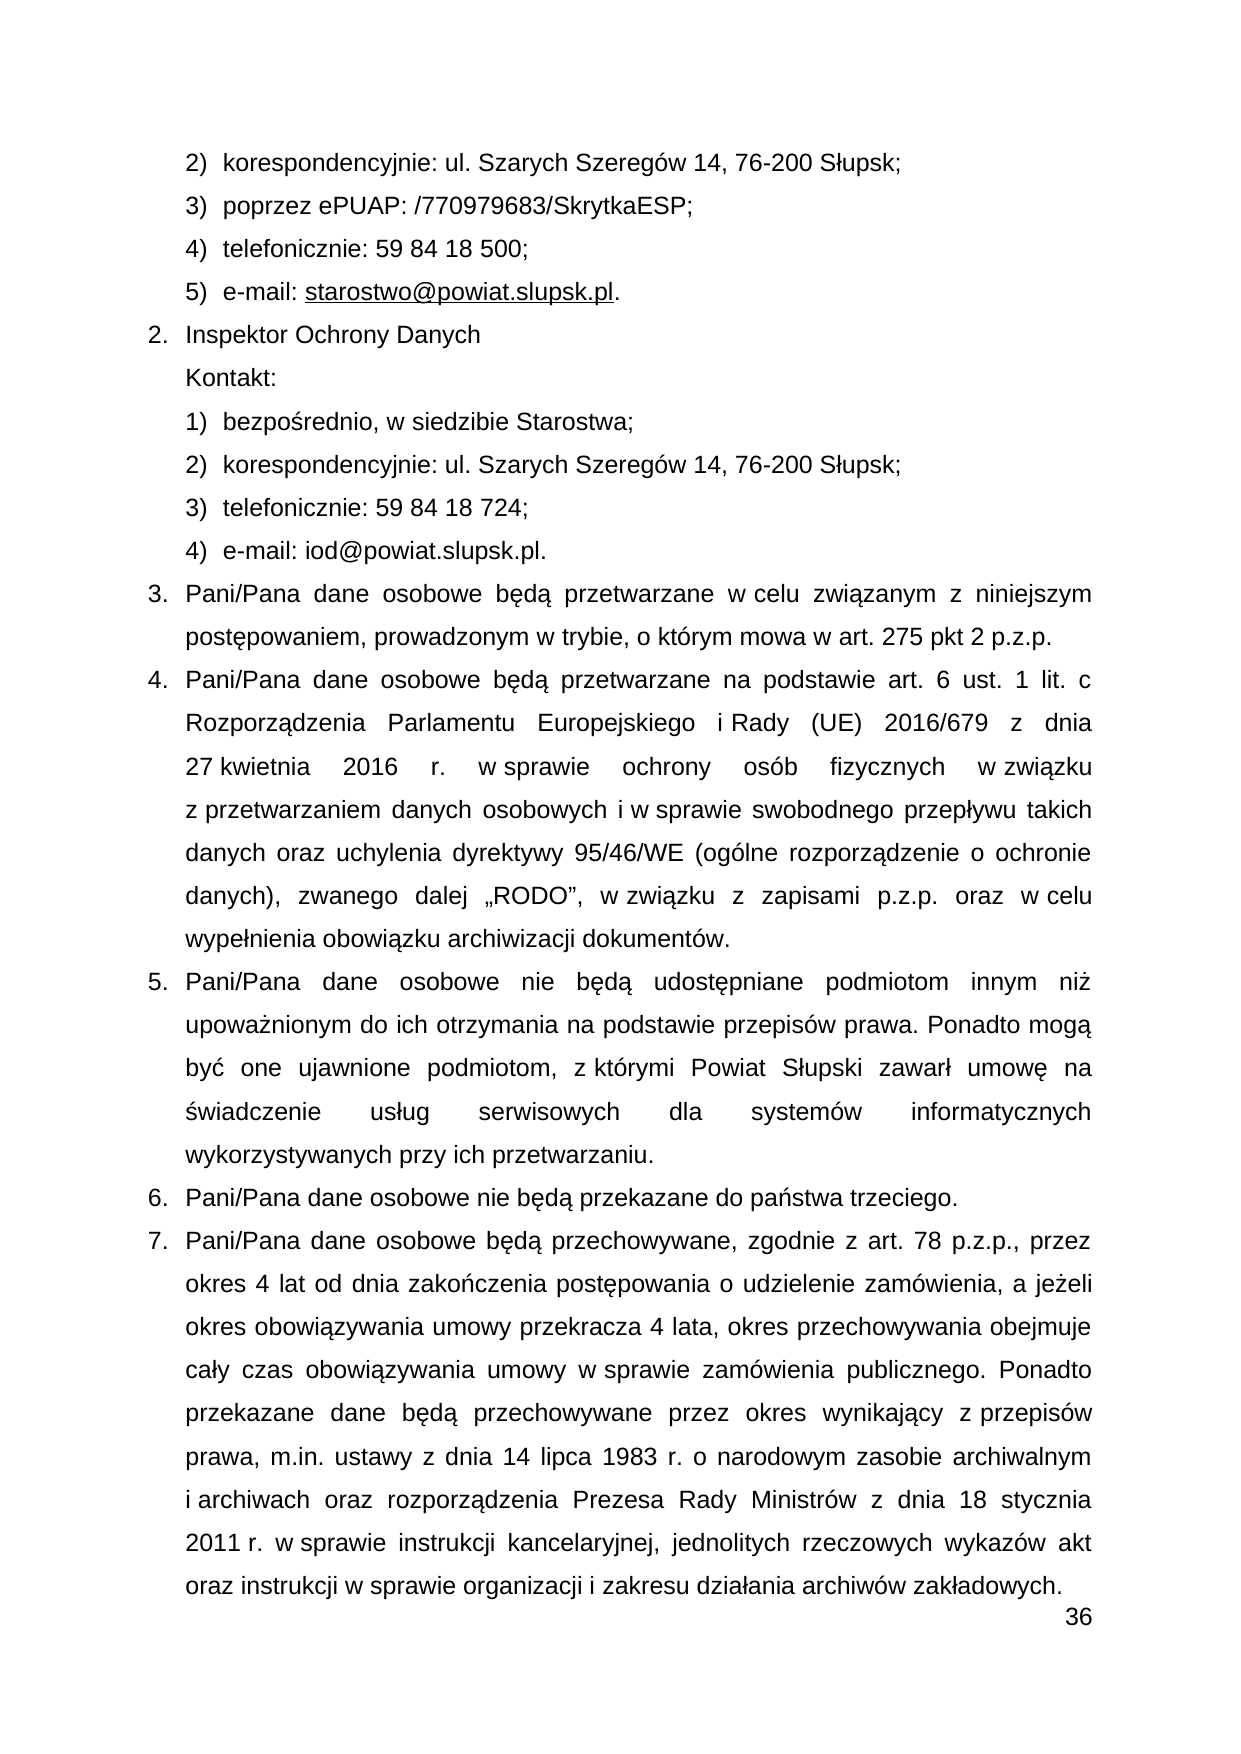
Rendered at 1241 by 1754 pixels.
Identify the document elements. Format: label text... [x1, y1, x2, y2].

text Kontakt: [185, 363, 1092, 392]
list poprzez ePUAP: /770979683/SkrytkaESP; [185, 191, 1092, 219]
list Pani/Pana dane osobowe będą przetwarzane na podstawie art. 6 ust. 1 lit. c Rozporządzenia Parlamentu Europejskiego i Rady (UE) 2016/679 z dnia 27 kwietnia 2016 r. w sprawie ochrony osób fizycznych w związku z przetwarzaniem danych osobowych i w sprawie swobodnego przepływu takich danych oraz uchylenia dyrektywy 95/46/WE (ogólne rozporządzenie o ochronie danych), zwanego dalej „RODO”, w związku z zapisami p.z.p. oraz w celu wypełnienia obowiązku archiwizacji dokumentów. [148, 665, 1092, 953]
list korespondencyjnie: ul. Szarych Szeregów 14, 76-200 Słupsk; [185, 148, 1092, 176]
list Inspektor Ochrony Danych [148, 320, 1092, 349]
list bezpośrednio, w siedzibie Starostwa; [185, 406, 1092, 435]
list Pani/Pana dane osobowe nie będą przekazane do państwa trzeciego. [148, 1183, 1092, 1211]
list telefonicznie: 59 84 18 500; [185, 234, 1092, 263]
list Pani/Pana dane osobowe będą przechowywane, zgodnie z art. 78 p.z.p., przez okres 4 lat od dnia zakończenia postępowania o udzielenie zamówienia, a jeżeli okres obowiązywania umowy przekracza 4 lata, okres przechowywania obejmuje cały czas obowiązywania umowy w sprawie zamówienia publicznego. Ponadto przekazane dane będą przechowywane przez okres wynikający z przepisów prawa, m.in. ustawy z dnia 14 lipca 1983 r. o narodowym zasobie archiwalnym i archiwach oraz rozporządzenia Prezesa Rady Ministrów z dnia 18 stycznia 2011 r. w sprawie instrukcji kancelaryjnej, jednolitych rzeczowych wykazów akt oraz instrukcji w sprawie organizacji i zakresu działania archiwów zakładowych. [148, 1226, 1092, 1599]
list e-mail: iod@powiat.slupsk.pl. [185, 536, 1092, 564]
list Pani/Pana dane osobowe nie będą udostępniane podmiotom innym niż upoważnionym do ich otrzymania na podstawie przepisów prawa. Ponadto mogą być one ujawnione podmiotom, z którymi Powiat Słupski zawarł umowę na świadczenie usług serwisowych dla systemów informatycznych wykorzystywanych przy ich przetwarzaniu. [148, 967, 1092, 1168]
list korespondencyjnie: ul. Szarych Szeregów 14, 76-200 Słupsk; [185, 449, 1092, 478]
list telefonicznie: 59 84 18 724; [185, 493, 1092, 521]
list e-mail: starostwo@powiat.slupsk.pl. [185, 277, 1092, 306]
list Pani/Pana dane osobowe będą przetwarzane w celu związanym z niniejszym postępowaniem, prowadzonym w trybie, o którym mowa w art. 275 pkt 2 p.z.p. [148, 579, 1092, 651]
